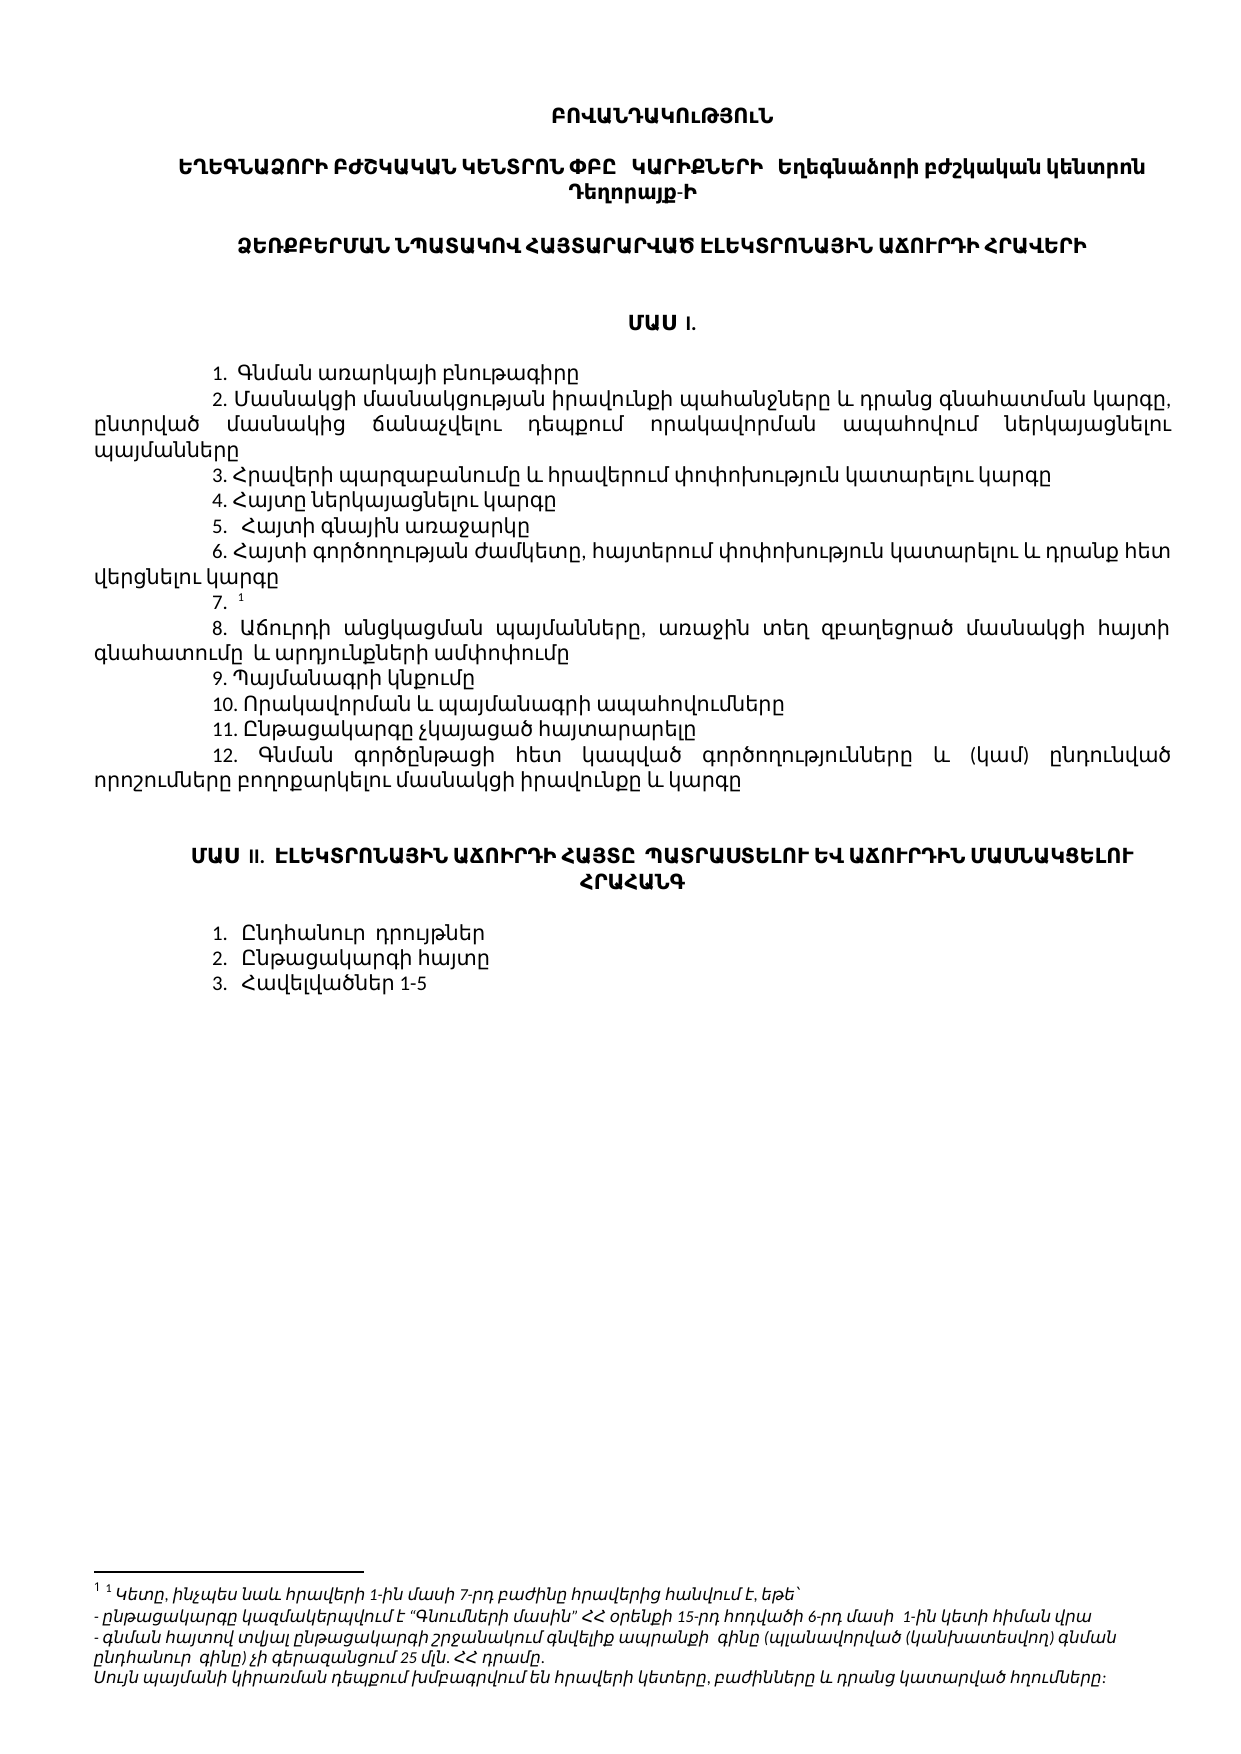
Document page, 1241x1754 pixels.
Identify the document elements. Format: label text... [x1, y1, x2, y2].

text 8. Աճուրդի անցկացման պայմանները, առաջին տեղ զբաղեցրած մասնակցի հայտի գնահատումը և արդյունքների ամփոփումը [94, 615, 1171, 666]
text 1. Ընդհանուր դրույթներ [94, 920, 1171, 945]
text 3. Հավելվածներ 1-5 [94, 971, 1171, 996]
text 5. Հայտի գնային առաջարկը [94, 513, 1171, 538]
text 6. Հայտի գործողության ժամկետը, հայտերում փոփոխություն կատարելու և դրանք հետ վերցնելու կարգը [94, 538, 1171, 589]
text 12. Գնման գործընթացի հետ կապված գործողությունները և (կամ) ընդունված որոշումները բողոքարկելու մասնակցի իրավունքը և կարգը [94, 742, 1171, 793]
text 7. 1 [94, 589, 1171, 615]
text 9. Պայմանագրի կնքումը [94, 666, 1171, 691]
text 2. Ընթացակարգի հայտը [94, 945, 1171, 971]
text 3. Հրավերի պարզաբանումը և հրավերում փոփոխություն կատարելու կարգը [94, 462, 1171, 488]
text ԵՂԵԳՆԱՁՈՐԻ ԲԺՇԿԱԿԱՆ ԿԵՆՏՐՈՆ ՓԲԸ ԿԱՐԻՔՆԵՐԻ Եղեգնաձորի բժշկական կենտրոն Դեղորայք-Ի [94, 154, 1171, 205]
text 10. Որակավորման և պայմանագրի ապահովումները [94, 691, 1171, 716]
text ՄԱՍ II. ԷԼԵԿՏՐՈՆԱՅԻՆ ԱՃՈԻՐԴԻ ՀԱՅՏԸ ՊԱՏՐԱՍՏԵԼՈՒ ԵՎ ԱՃՈՒՐԴԻՆ ՄԱՍՆԱԿՑԵԼՈՒ ՀՐԱՀԱՆԳ [94, 843, 1171, 894]
text ՁԵՌՔԲԵՐՄԱՆ ՆՊԱՏԱԿՈՎ ՀԱՅՏԱՐԱՐՎԱԾ ԷԼԵԿՏՐՈՆԱՅԻՆ ԱՃՈՒՐԴԻ ՀՐԱՎԵՐԻ [94, 233, 1171, 259]
text ԲՈՎԱՆԴԱԿՈւԹՅՈւՆ [94, 103, 1171, 128]
text 11. Ընթացակարգը չկայացած հայտարարելը [94, 716, 1171, 742]
text 2. Մասնակցի մասնակցության իրավունքի պահանջները և դրանց գնահատման կարգը, ընտրված մասնակից ճանաչվելու դեպքում որակավորման ապահովում ներկայացնելու պայմանները [94, 386, 1171, 462]
text 1. Գնման առարկայի բնութագիրը [94, 361, 1171, 386]
text 4. Հայտը ներկայացնելու կարգը [94, 488, 1171, 513]
text ՄԱՍ I. [94, 310, 1171, 335]
